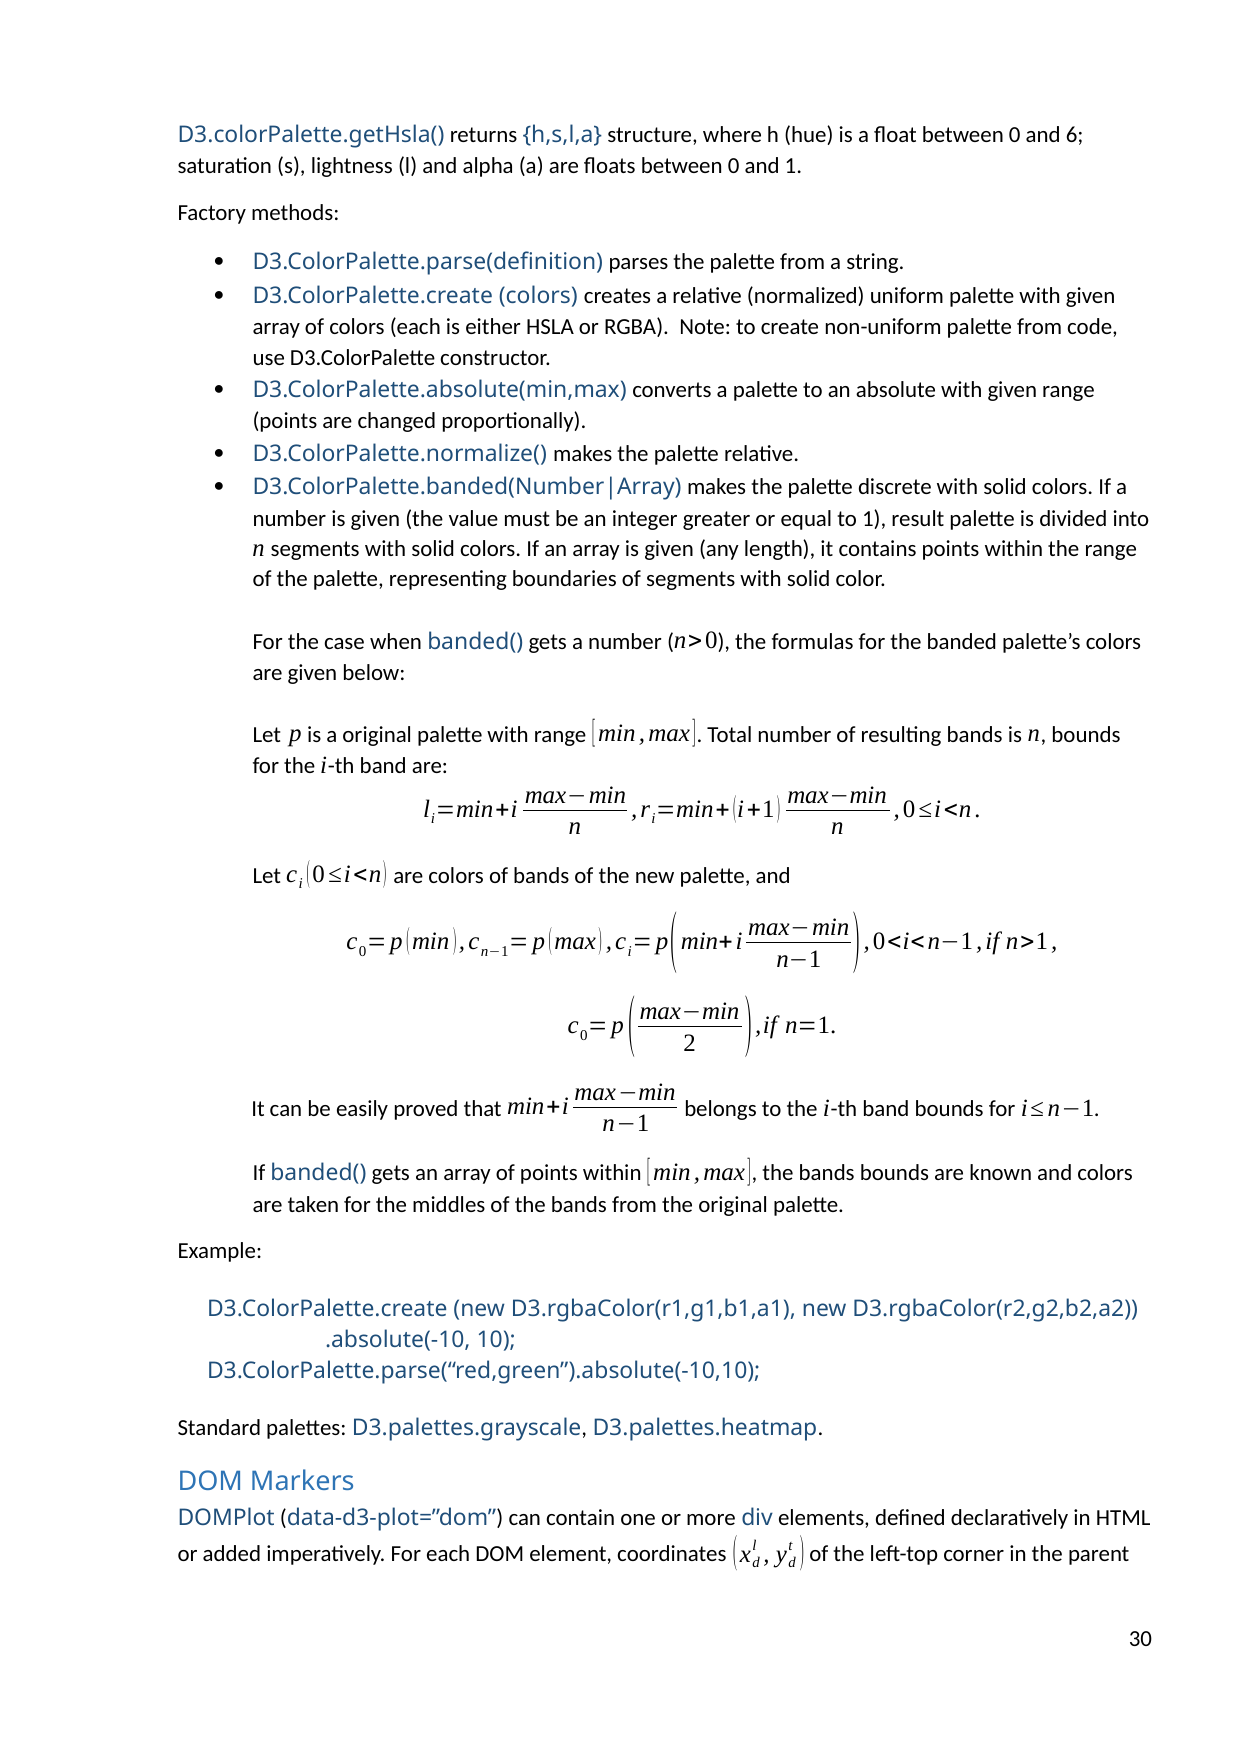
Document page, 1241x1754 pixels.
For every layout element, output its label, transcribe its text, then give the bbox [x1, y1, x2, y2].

text Standard palettes: D3.palettes.grayscale, D3.palettes.heatmap. [177, 1411, 1152, 1442]
text Example: [177, 1237, 1152, 1265]
list If banded() gets an array of points within , the bands bounds are known and colors are taken for the middles of the bands from the original palette. [252, 1156, 1152, 1218]
text D3.colorPalette.getHsla() returns {h,s,l,a} structure, where h (hue) is a float between 0 and 6; saturation (s), lightness (l) and alpha (a) are floats between 0 and 1. [177, 118, 1152, 179]
list D3.ColorPalette.absolute(min,max) converts a palette to an absolute with given range (points are changed proportionally). [215, 373, 1152, 434]
text Factory methods: [177, 198, 1152, 226]
list For the case when banded() gets a number (), the formulas for the banded palette’s colors are given below: [252, 624, 1152, 686]
text .absolute(-10, 10); [207, 1323, 1152, 1354]
text Let are colors of bands of the new palette, and [252, 859, 1152, 892]
text It can be easily proved that belongs to the -th band bounds for . [177, 1078, 1152, 1137]
list D3.ColorPalette.normalize() makes the palette relative. [215, 437, 1152, 468]
list D3.ColorPalette.parse(definition) parses the palette from a string. [215, 245, 1152, 277]
text D3.ColorPalette.create (new D3.rgbaColor(r1,g1,b1,a1), new D3.rgbaColor(r2,g2,b2,a2)) [207, 1292, 1152, 1323]
list D3.ColorPalette.create (colors) creates a relative (normalized) uniform palette with given array of colors (each is either HSLA or RGBA). Note: to create non-uniform palette from code, use D3.ColorPalette constructor. [215, 279, 1152, 371]
subtitle DOM Markers [177, 1461, 1152, 1498]
text D3.ColorPalette.parse(“red,green”).absolute(-10,10); [207, 1354, 1152, 1386]
list Let is a original palette with range . Total number of resulting bands is , bounds for the -th band are: [252, 718, 1152, 779]
list D3.ColorPalette.banded(Number|Array) makes the palette discrete with solid colors. If a number is given (the value must be an integer greater or equal to 1), result palette is divided into segments with solid colors. If an array is given (any length), it contains points within the range of the palette, representing boundaries of segments with solid color. [215, 470, 1152, 592]
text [177, 1501, 1152, 1573]
